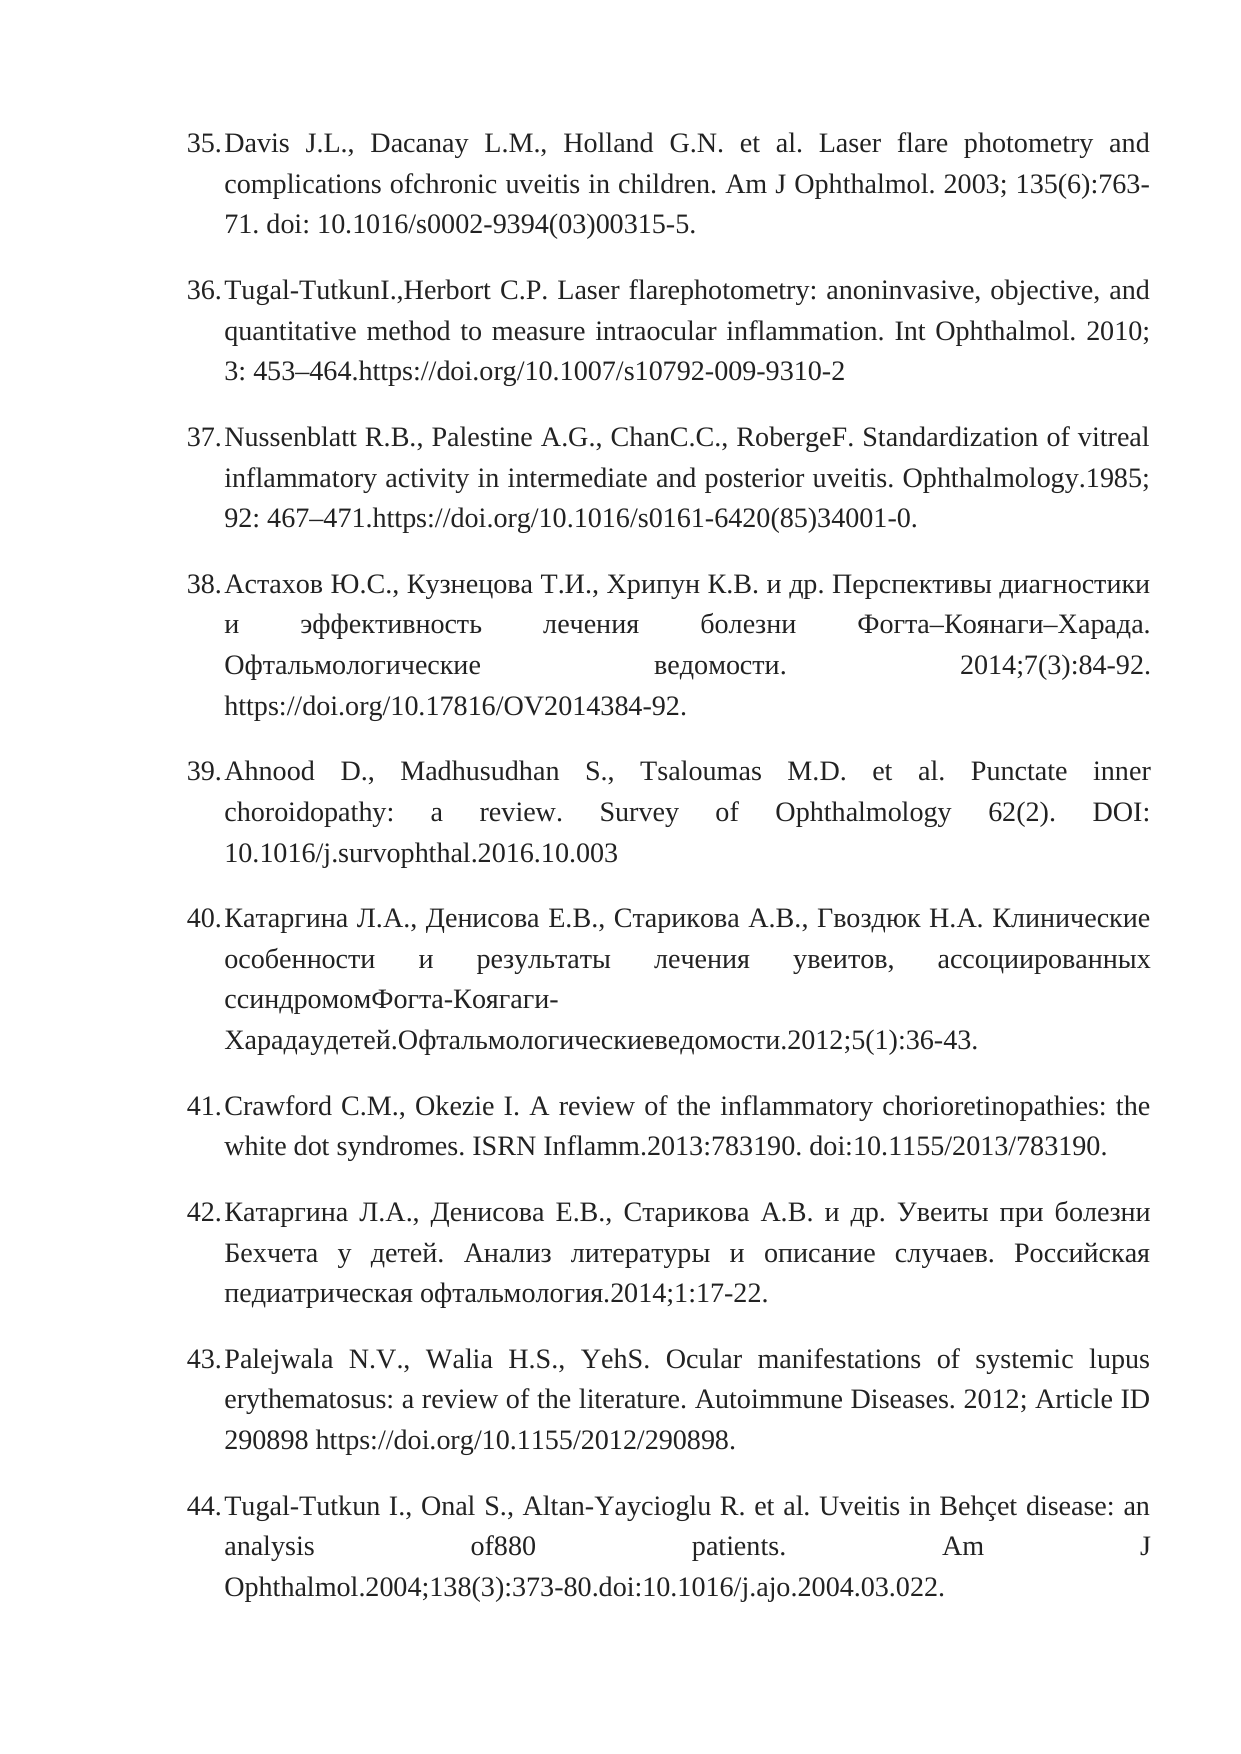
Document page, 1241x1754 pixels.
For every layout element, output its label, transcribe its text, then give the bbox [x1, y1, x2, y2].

list Crawford C.M., Okezie I. A review of the inflammatory chorioretinopathies: the white dot syndromes. ISRN Inflamm.2013:783190. doi:10.1155/2013/783190. [187, 1081, 1152, 1162]
list Palejwala N.V., Walia H.S., YehS. Ocular manifestations of systemic lupus erythematosus: a review of the literature. Autoimmune Diseases. 2012; Article ID 290898 https://doi.org/10.1155/2012/290898. [187, 1334, 1152, 1456]
list Tugal-TutkunI.,Herbort C.P. Laser flarephotometry: anoninvasive, objective, and quantitative method to measure intraocular inflammation. Int Ophthalmol. 2010; 3: 453–464.https://doi.org/10.1007/s10792-009-9310-2 [187, 265, 1152, 387]
list Астахов Ю.С., Кузнецова Т.И., Хрипун К.В. и др. Перспективы диагностики и эффективность лечения болезни Фогта–Коянаги–Харада. Офтальмологические ведомости. 2014;7(3):84-92. https://doi.org/10.17816/OV2014384-92. [187, 559, 1152, 721]
list Ahnood D., Madhusudhan S., Tsaloumas M.D. et al. Punctate inner choroidopathy: a review. Survey of Ophthalmology 62(2). DOI: 10.1016/j.survophthal.2016.10.003 [187, 746, 1152, 868]
list Катаргина Л.А., Денисова Е.В., Старикова А.В., Гвоздюк Н.А. Клинические особенности и результаты лечения увеитов, ассоциированных ссиндромомФогта-Коягаги-Харадаудетей.Офтальмологическиеведомости.2012;5(1):36-43. [187, 893, 1152, 1056]
list Катаргина Л.А., Денисова Е.В., Старикова А.В. и др. Увеиты при болезни Бехчета у детей. Анализ литературы и описание случаев. Российская педиатрическая офтальмология.2014;1:17-22. [187, 1187, 1152, 1309]
list Davis J.L., Dacanay L.M., Holland G.N. et al. Laser flare photometry and complications ofchronic uveitis in children. Am J Ophthalmol. 2003; 135(6):763-71. doi: 10.1016/s0002-9394(03)00315-5. [187, 118, 1152, 240]
list Tugal-Tutkun I., Onal S., Altan-Yaycioglu R. et al. Uveitis in Behçet disease: an analysis of880 patients. Am J Ophthalmol.2004;138(3):373-80.doi:10.1016/j.ajo.2004.03.022. [187, 1481, 1152, 1602]
list Nussenblatt R.B., Palestine A.G., ChanC.C., RobergeF. Standardization of vitreal inflammatory activity in intermediate and posterior uveitis. Ophthalmology.1985; 92: 467–471.https://doi.org/10.1016/s0161-6420(85)34001-0. [187, 412, 1152, 534]
